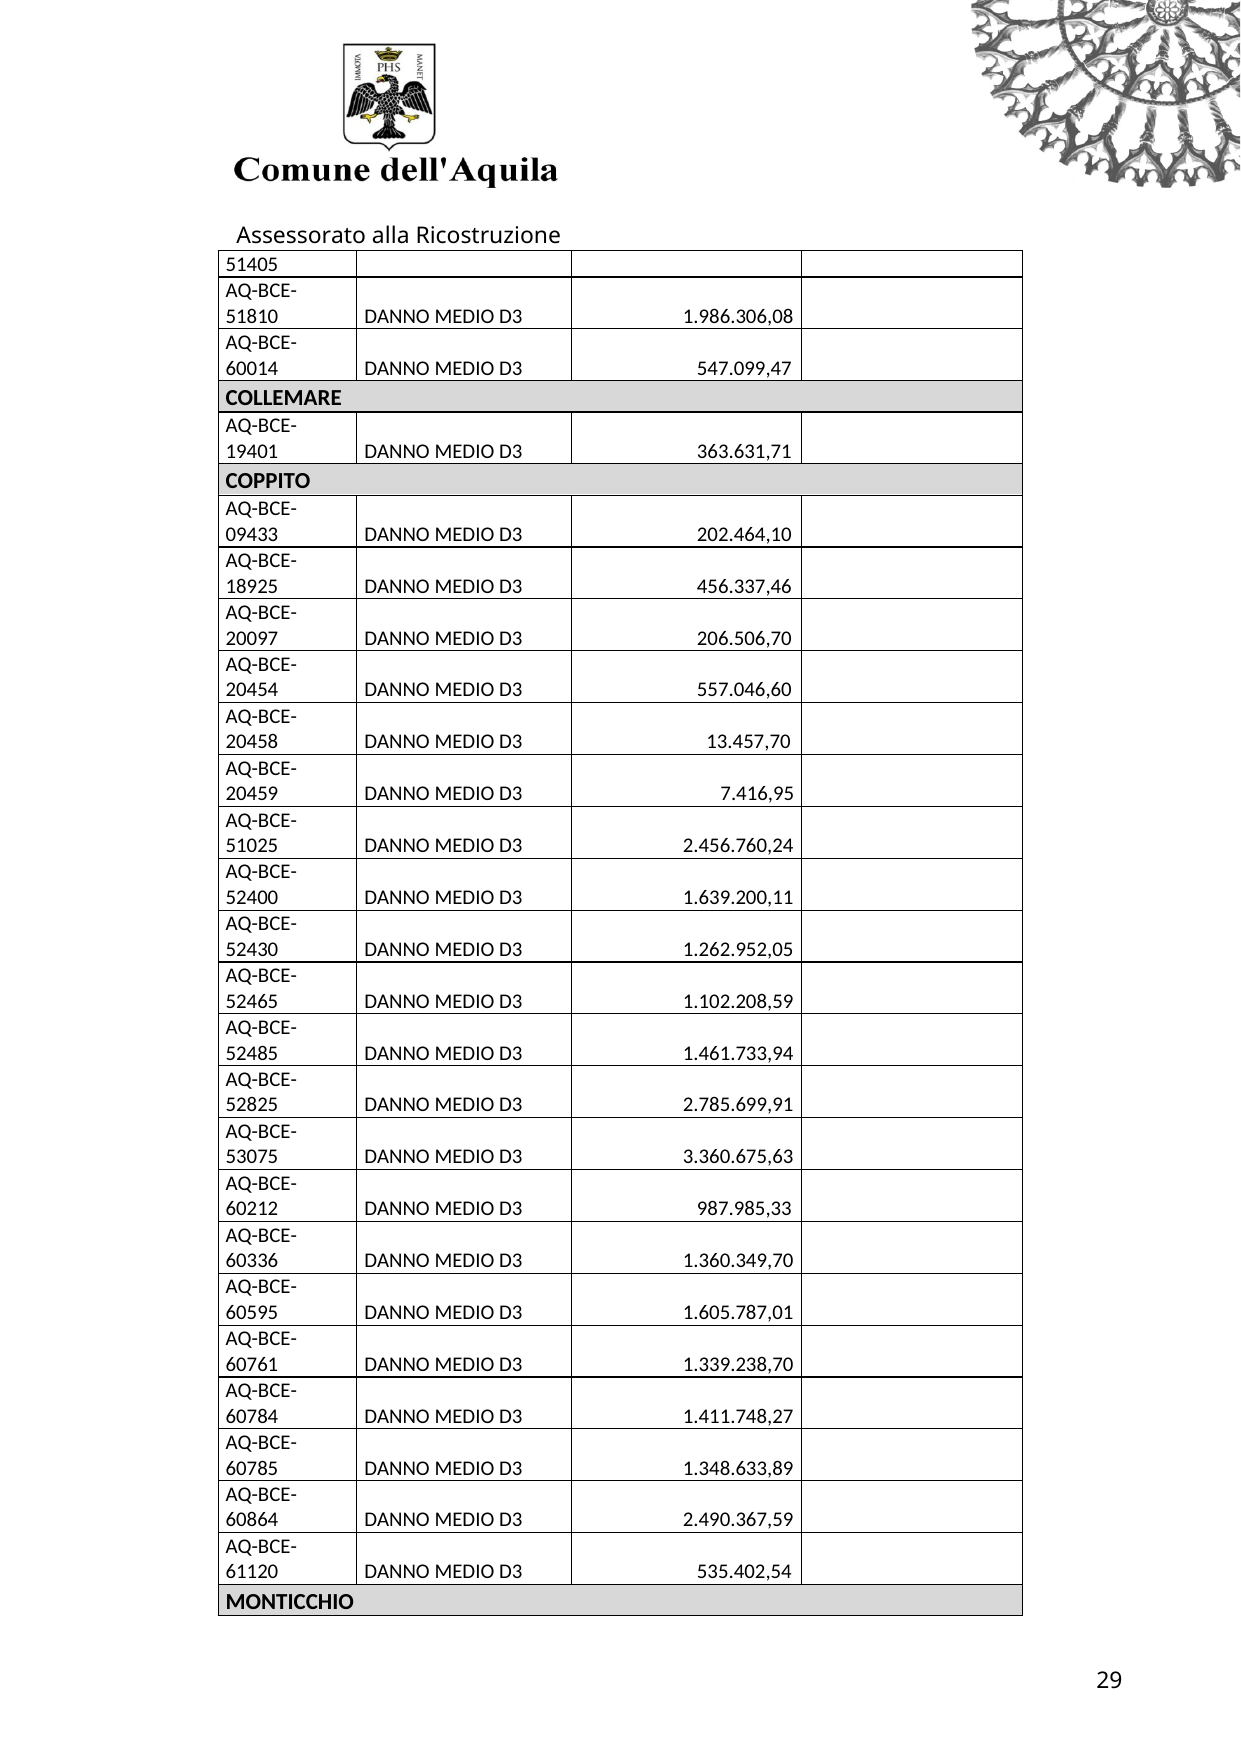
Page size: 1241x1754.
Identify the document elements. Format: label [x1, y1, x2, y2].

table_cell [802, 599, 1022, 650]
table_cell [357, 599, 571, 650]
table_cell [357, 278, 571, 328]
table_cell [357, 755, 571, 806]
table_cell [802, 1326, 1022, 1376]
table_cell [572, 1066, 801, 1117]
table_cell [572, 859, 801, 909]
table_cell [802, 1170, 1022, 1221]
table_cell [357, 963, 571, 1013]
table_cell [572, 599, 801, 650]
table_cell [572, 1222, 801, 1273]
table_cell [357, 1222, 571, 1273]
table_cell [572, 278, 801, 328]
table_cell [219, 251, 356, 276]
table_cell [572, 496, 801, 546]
picture [121, 0, 1241, 189]
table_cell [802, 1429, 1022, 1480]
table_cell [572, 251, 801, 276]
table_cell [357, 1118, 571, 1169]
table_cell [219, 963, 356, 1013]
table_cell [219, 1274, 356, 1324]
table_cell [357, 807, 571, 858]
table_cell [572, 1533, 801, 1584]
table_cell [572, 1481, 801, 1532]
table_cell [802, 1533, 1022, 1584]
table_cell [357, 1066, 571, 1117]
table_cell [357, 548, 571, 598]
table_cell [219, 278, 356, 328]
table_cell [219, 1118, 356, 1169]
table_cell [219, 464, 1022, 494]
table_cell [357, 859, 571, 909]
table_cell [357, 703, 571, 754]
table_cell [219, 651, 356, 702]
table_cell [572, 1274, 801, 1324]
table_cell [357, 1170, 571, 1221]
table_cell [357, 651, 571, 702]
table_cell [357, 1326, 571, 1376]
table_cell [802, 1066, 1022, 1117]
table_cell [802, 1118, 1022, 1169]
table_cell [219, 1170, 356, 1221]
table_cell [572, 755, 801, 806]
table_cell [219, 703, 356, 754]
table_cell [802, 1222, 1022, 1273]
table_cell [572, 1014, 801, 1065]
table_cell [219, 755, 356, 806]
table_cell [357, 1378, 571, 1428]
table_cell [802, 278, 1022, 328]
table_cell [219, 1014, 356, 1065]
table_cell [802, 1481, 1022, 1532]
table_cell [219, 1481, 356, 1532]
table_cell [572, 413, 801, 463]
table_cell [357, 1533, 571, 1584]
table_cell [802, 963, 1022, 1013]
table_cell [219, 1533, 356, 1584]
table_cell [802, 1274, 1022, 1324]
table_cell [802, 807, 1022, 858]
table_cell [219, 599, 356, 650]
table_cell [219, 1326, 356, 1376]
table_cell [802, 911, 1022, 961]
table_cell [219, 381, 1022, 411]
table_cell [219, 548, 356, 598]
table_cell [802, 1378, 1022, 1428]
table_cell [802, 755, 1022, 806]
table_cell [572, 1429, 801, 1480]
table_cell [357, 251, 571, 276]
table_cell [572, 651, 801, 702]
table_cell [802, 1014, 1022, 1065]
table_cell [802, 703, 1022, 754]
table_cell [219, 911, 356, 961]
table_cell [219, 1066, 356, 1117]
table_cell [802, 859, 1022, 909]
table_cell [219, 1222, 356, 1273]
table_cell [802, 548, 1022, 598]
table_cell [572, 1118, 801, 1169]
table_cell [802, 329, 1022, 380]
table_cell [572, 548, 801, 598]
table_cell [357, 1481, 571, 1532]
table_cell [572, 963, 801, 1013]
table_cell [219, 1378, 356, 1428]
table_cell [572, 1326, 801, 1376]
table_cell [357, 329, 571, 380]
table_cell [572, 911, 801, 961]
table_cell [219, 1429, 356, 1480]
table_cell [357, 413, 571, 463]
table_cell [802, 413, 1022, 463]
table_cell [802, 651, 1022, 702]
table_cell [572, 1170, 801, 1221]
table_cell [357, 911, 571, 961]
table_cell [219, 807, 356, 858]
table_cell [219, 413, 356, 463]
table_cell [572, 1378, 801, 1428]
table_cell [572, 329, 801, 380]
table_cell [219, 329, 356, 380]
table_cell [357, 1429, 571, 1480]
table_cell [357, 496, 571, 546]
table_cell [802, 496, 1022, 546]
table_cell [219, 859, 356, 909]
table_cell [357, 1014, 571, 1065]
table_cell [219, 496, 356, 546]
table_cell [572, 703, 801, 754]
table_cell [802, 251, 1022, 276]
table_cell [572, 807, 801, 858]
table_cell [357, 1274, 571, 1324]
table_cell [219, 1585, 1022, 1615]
